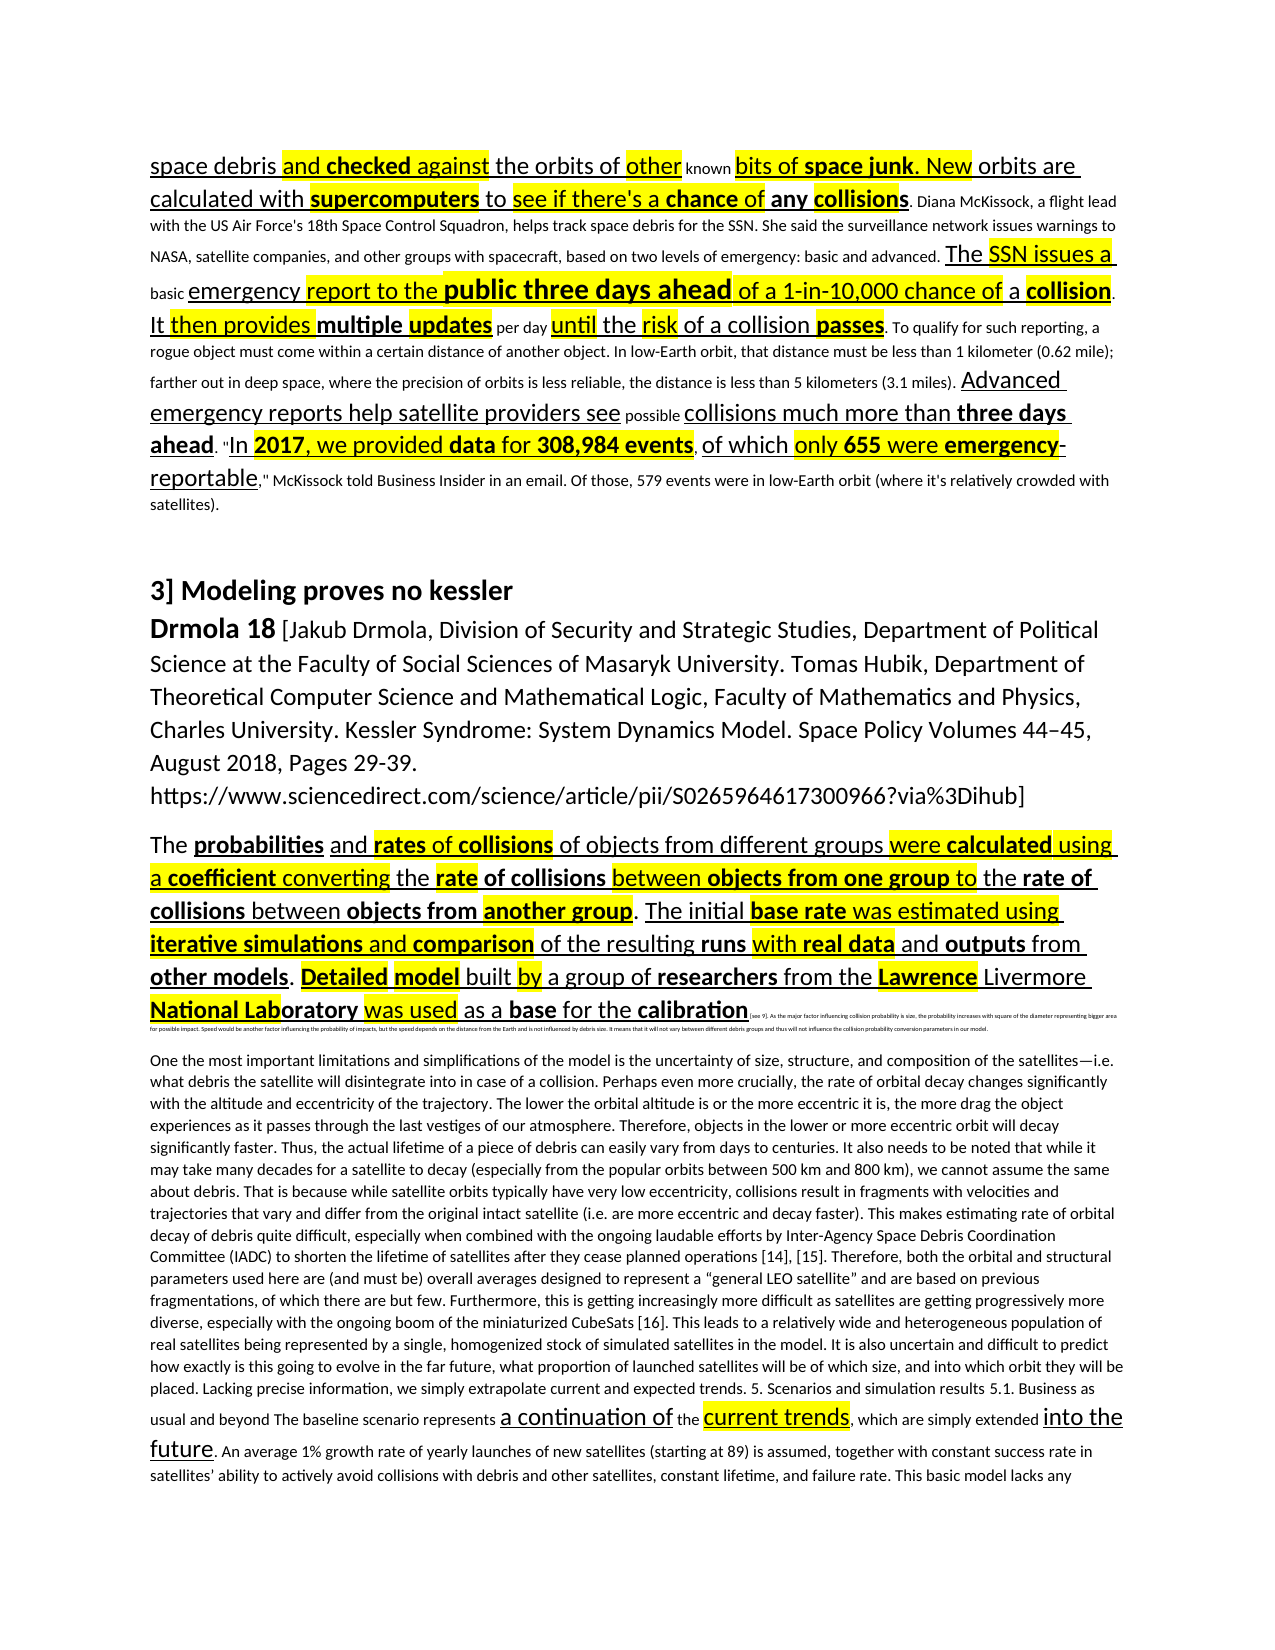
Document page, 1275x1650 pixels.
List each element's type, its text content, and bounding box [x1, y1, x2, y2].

subtitle 3] Modeling proves no kessler [150, 572, 1125, 607]
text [150, 1050, 1125, 1486]
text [150, 150, 1125, 515]
text Drmola 18 [Jakub Drmola, Division of Security and Strategic Studies, Department of Political Science at the Faculty of Social Sciences of Masaryk University. Tomas Hubik, Department of Theoretical Computer Science and Mathematical Logic, Faculty of Mathematics and Physics, Charles University. Kessler Syndrome: System Dynamics Model. Space Policy Volumes 44–45, August 2018, Pages 29-39. https://www.sciencedirect.com/science/article/pii/S0265964617300966?via%3Dihub] [150, 610, 1125, 810]
text The probabilities and rates of collisions of objects from different groups were calculated using a coefficient converting the rate of collisions between objects from one group to the rate of collisions between objects from another group. The initial base rate was estimated using iterative simulations and comparison of the resulting runs with real data and outputs from other models. Detailed model built by a group of researchers from the Lawrence Livermore National Laboratory was used as a base for the calibration [see 9]. As the major factor influencing collision probability is size, the probability increases with square of the diameter representing bigger area for possible impact. Speed would be another factor influencing the probability of impacts, but the speed depends on the distance from the Earth and is not influenced by debris size. It means that it will not vary between different debris groups and thus will not influence the collision probability conversion parameters in our model. [150, 829, 1125, 1033]
